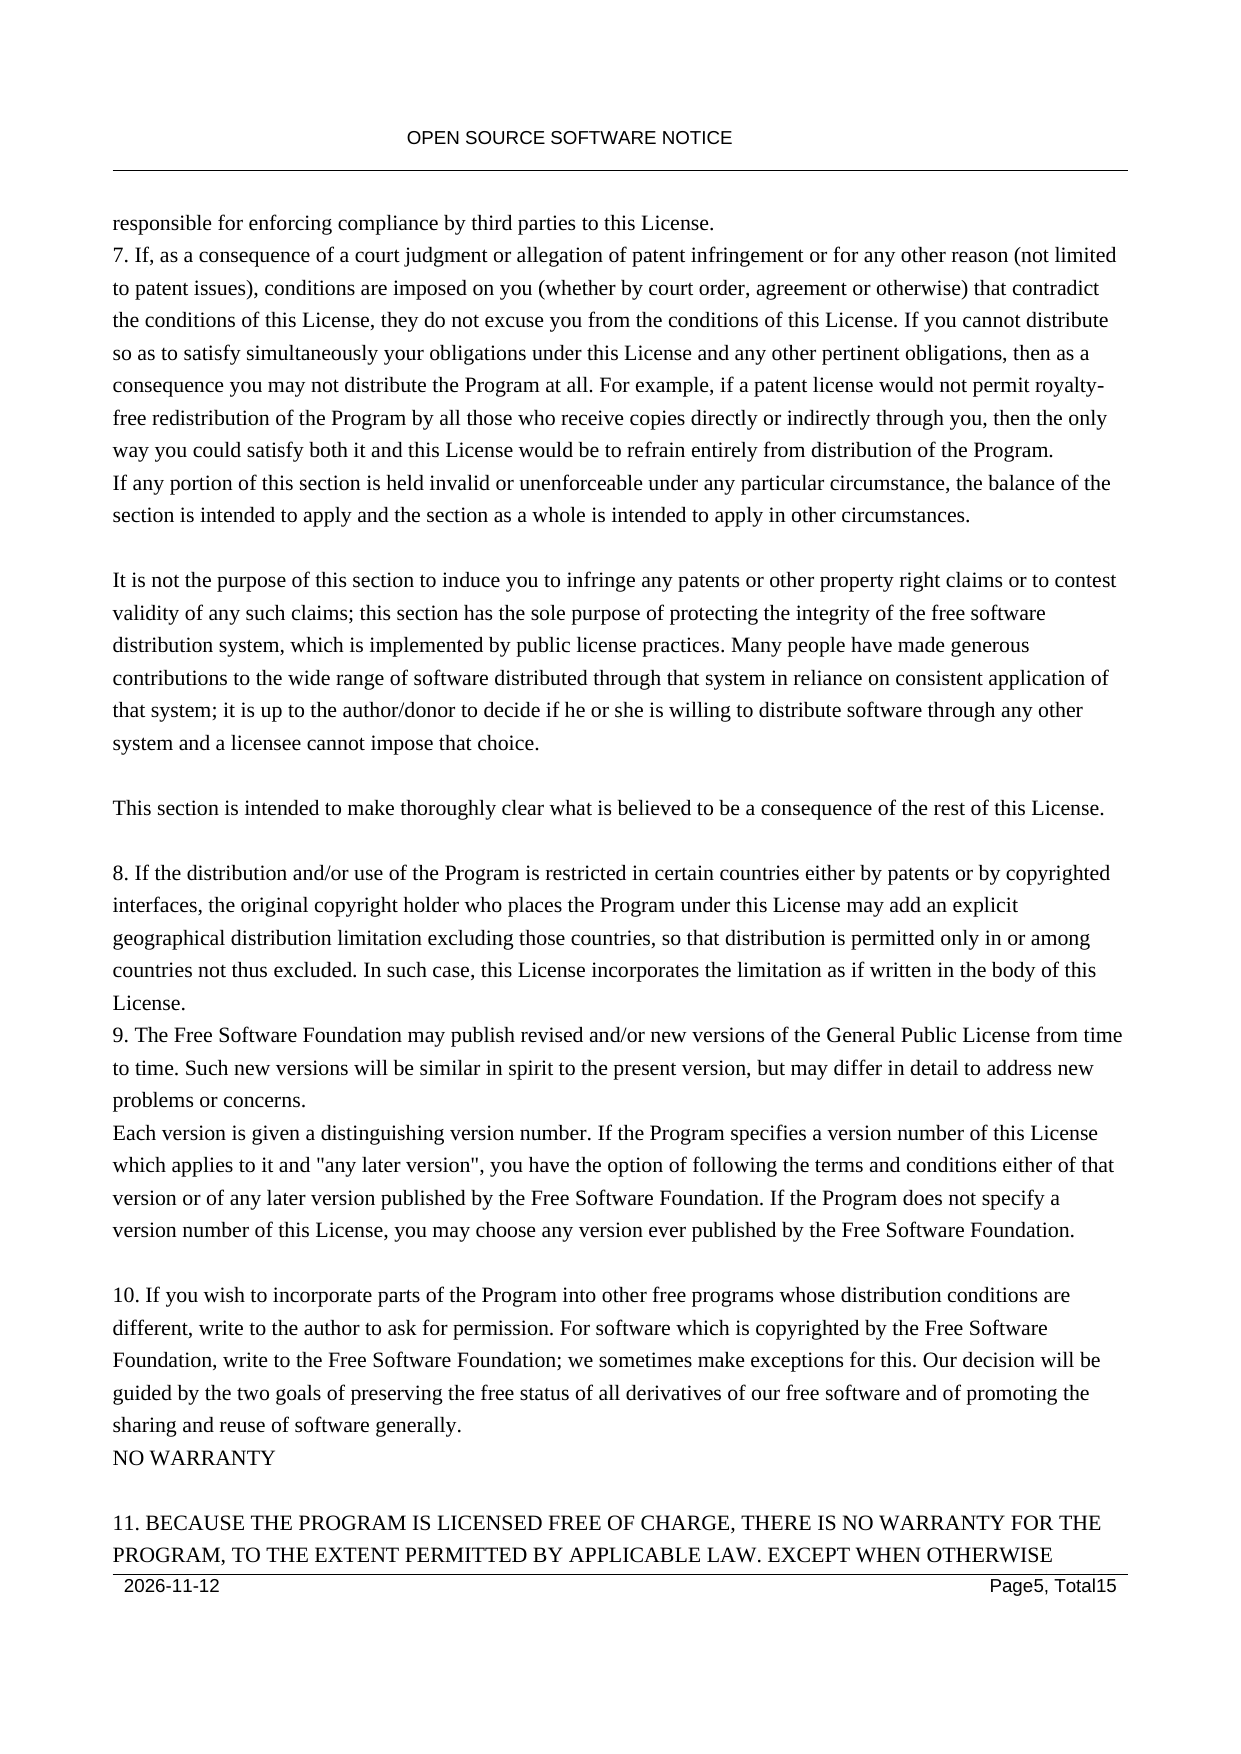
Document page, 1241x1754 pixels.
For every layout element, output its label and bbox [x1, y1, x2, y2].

text [112, 206, 1128, 1571]
